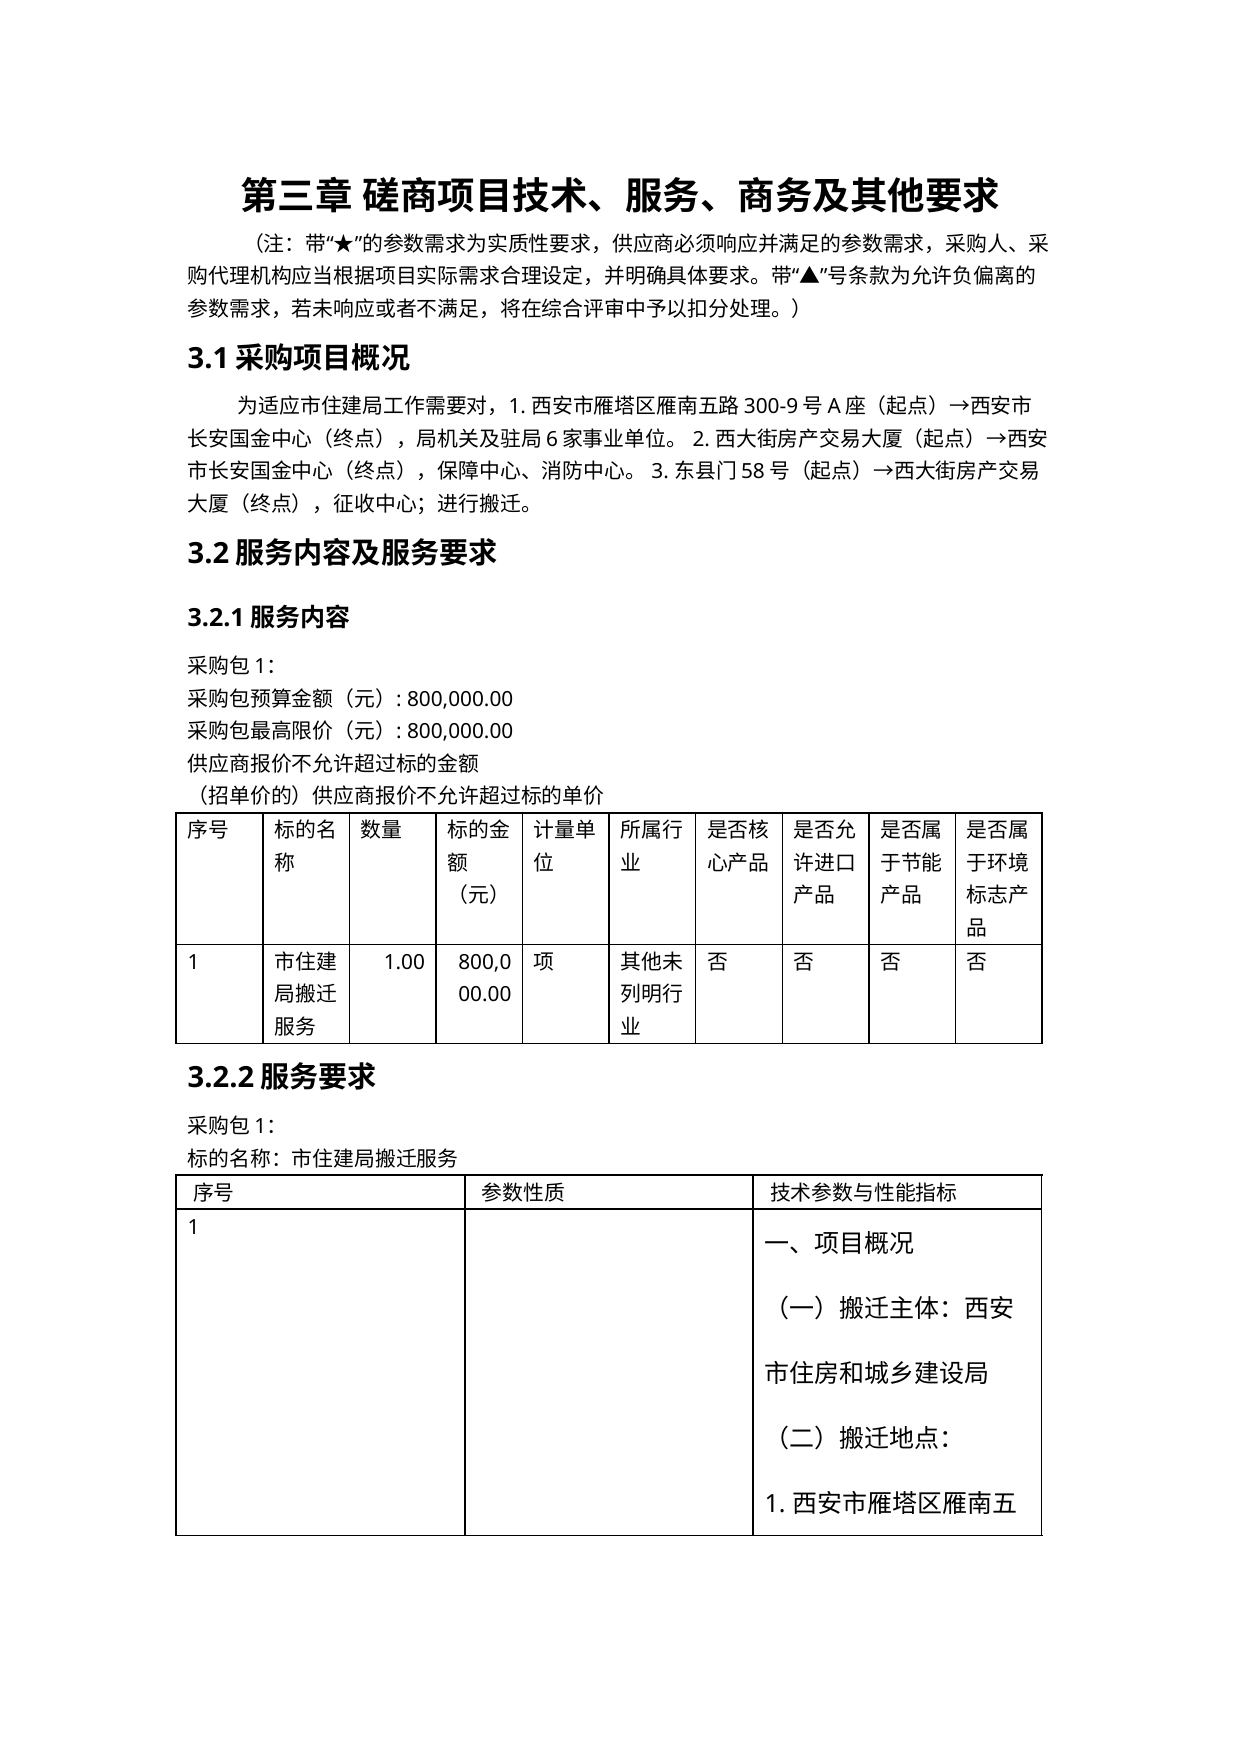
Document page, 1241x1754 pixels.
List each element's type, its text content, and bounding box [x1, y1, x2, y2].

table_cell 其他未列明行业 [610, 945, 695, 1043]
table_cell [754, 1210, 1041, 1535]
table_header 是否属于环境标志产品 [956, 814, 1041, 943]
text （注：带“★”的参数需求为实质性要求，供应商必须响应并满足的参数需求，采购人、采购代理机构应当根据项目实际需求合理设定，并明确具体要求。带“▲”号条款为允许负偏离的参数需求，若未响应或者不满足，将在综合评审中予以扣分处理。） [187, 227, 1053, 324]
text 第三章 磋商项目技术、服务、商务及其他要求 [187, 162, 1053, 227]
table_cell 否 [956, 945, 1041, 1043]
text （招单价的）供应商报价不允许超过标的单价 [187, 779, 1053, 812]
text 3.2服务内容及服务要求 [187, 519, 1053, 584]
table_cell 1.00 [350, 945, 435, 1043]
table_cell 否 [696, 945, 782, 1043]
table_cell 市住建局搬迁服务 [264, 945, 349, 1043]
table_cell 1 [177, 945, 262, 1043]
text 供应商报价不允许超过标的金额 [187, 747, 1053, 779]
text 采购包预算金额（元）: 800,000.00 [187, 682, 1053, 714]
table_header 计量单位 [523, 814, 608, 943]
table_header 序号 [177, 814, 262, 943]
table_header 数量 [350, 814, 435, 943]
table_header 标的金额 （元） [437, 814, 522, 943]
text 3.1采购项目概况 [187, 324, 1053, 389]
table_cell 否 [783, 945, 868, 1043]
table_header 序号 [177, 1176, 464, 1208]
text 采购包1： [187, 649, 1053, 682]
text 采购包1： [187, 1109, 1053, 1142]
text 标的名称：市住建局搬迁服务 [187, 1142, 1053, 1174]
table_header 是否属于节能产品 [870, 814, 955, 943]
table_header 标的名称 [264, 814, 349, 943]
table_cell [466, 1210, 752, 1535]
text 3.2.2服务要求 [187, 1044, 1053, 1109]
table_cell 1 [177, 1210, 464, 1535]
text 为适应市住建局工作需要对，1. 西安市雁塔区雁南五路300-9号A座（起点）→西安市长安国金中心（终点），局机关及驻局6家事业单位。 2. 西大街房产交易大厦（起点）→西安市长安国金中心（终点），保障中心、消防中心。 3. 东县门58号（起点）→西大街房产交易大厦（终点），征收中心；进行搬迁。 [187, 389, 1053, 519]
table_cell 800,000.00 [437, 945, 522, 1043]
text 采购包最高限价（元）: 800,000.00 [187, 714, 1053, 747]
table_header 参数性质 [466, 1176, 752, 1208]
table_header 是否允许进口产品 [783, 814, 868, 943]
table_cell 项 [523, 945, 608, 1043]
table_header 所属行业 [610, 814, 695, 943]
table_header 是否核心产品 [696, 814, 782, 943]
table_header 技术参数与性能指标 [754, 1176, 1041, 1208]
text 3.2.1服务内容 [187, 584, 1053, 649]
table_cell 否 [870, 945, 955, 1043]
